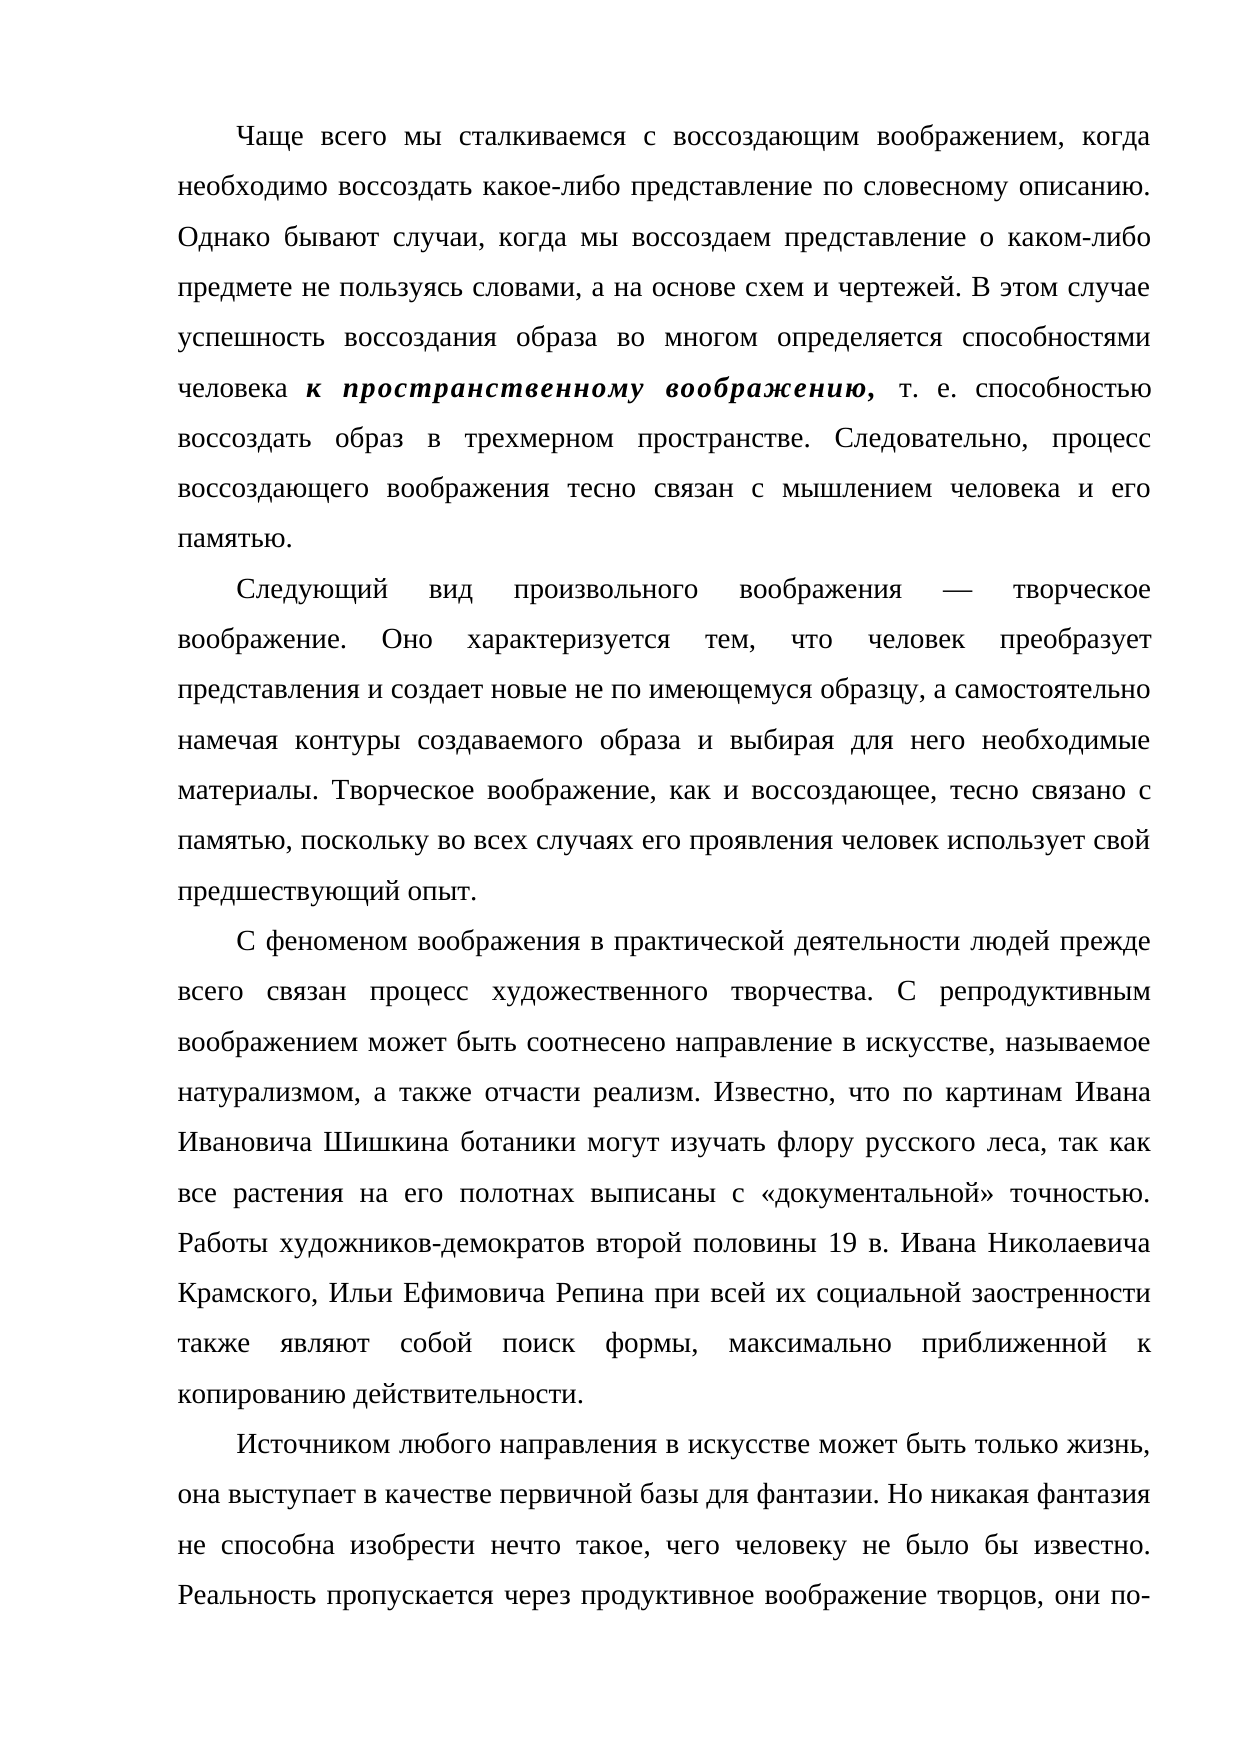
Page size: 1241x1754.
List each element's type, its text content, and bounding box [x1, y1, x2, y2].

text Следующий вид произвольного воображения — творческое воображение. Оно характеризуется тем, что человек преобразует представления и создает новые не по имеющемуся образцу, а самостоятельно намечая контуры создаваемого образа и выбирая для него необходимые материалы. Творческое воображение, как и воссоздающее, тесно связано с памятью, поскольку во всех случаях его проявления человек использует свой предшествующий опыт. [177, 571, 1152, 906]
text Чаще всего мы сталкиваемся с воссоздающим воображением, когда необходимо воссоздать какое-либо представление по словесному описанию. Однако бывают случаи, когда мы воссоздаем представление о каком-либо предмете не пользуясь словами, а на основе схем и чертежей. В этом случае успешность воссоздания образа во многом определяется способностями человека к пространственному воображению, т. е. способностью воссоздать образ в трехмерном пространстве. Следовательно, процесс воссоздающего воображения тесно связан с мышлением человека и его памятью. [177, 118, 1152, 554]
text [177, 1426, 1152, 1611]
text С феноменом воображения в практической деятельности людей прежде всего связан процесс художественного творчества. С репродуктивным воображением может быть соотнесено направление в искусстве, называемое натурализмом, а также отчасти реализм. Известно, что по картинам Ивана Ивановича Шишкина ботаники могут изучать флору русского леса, так как все растения на его полотнах выписаны с «документальной» точностью. Работы художников-демократов второй половины 19 в. Ивана Николаевича Крамского, Ильи Ефимовича Репина при всей их социальной заостренности также являют собой поиск формы, максимально приближенной к копированию действительности. [177, 923, 1152, 1409]
